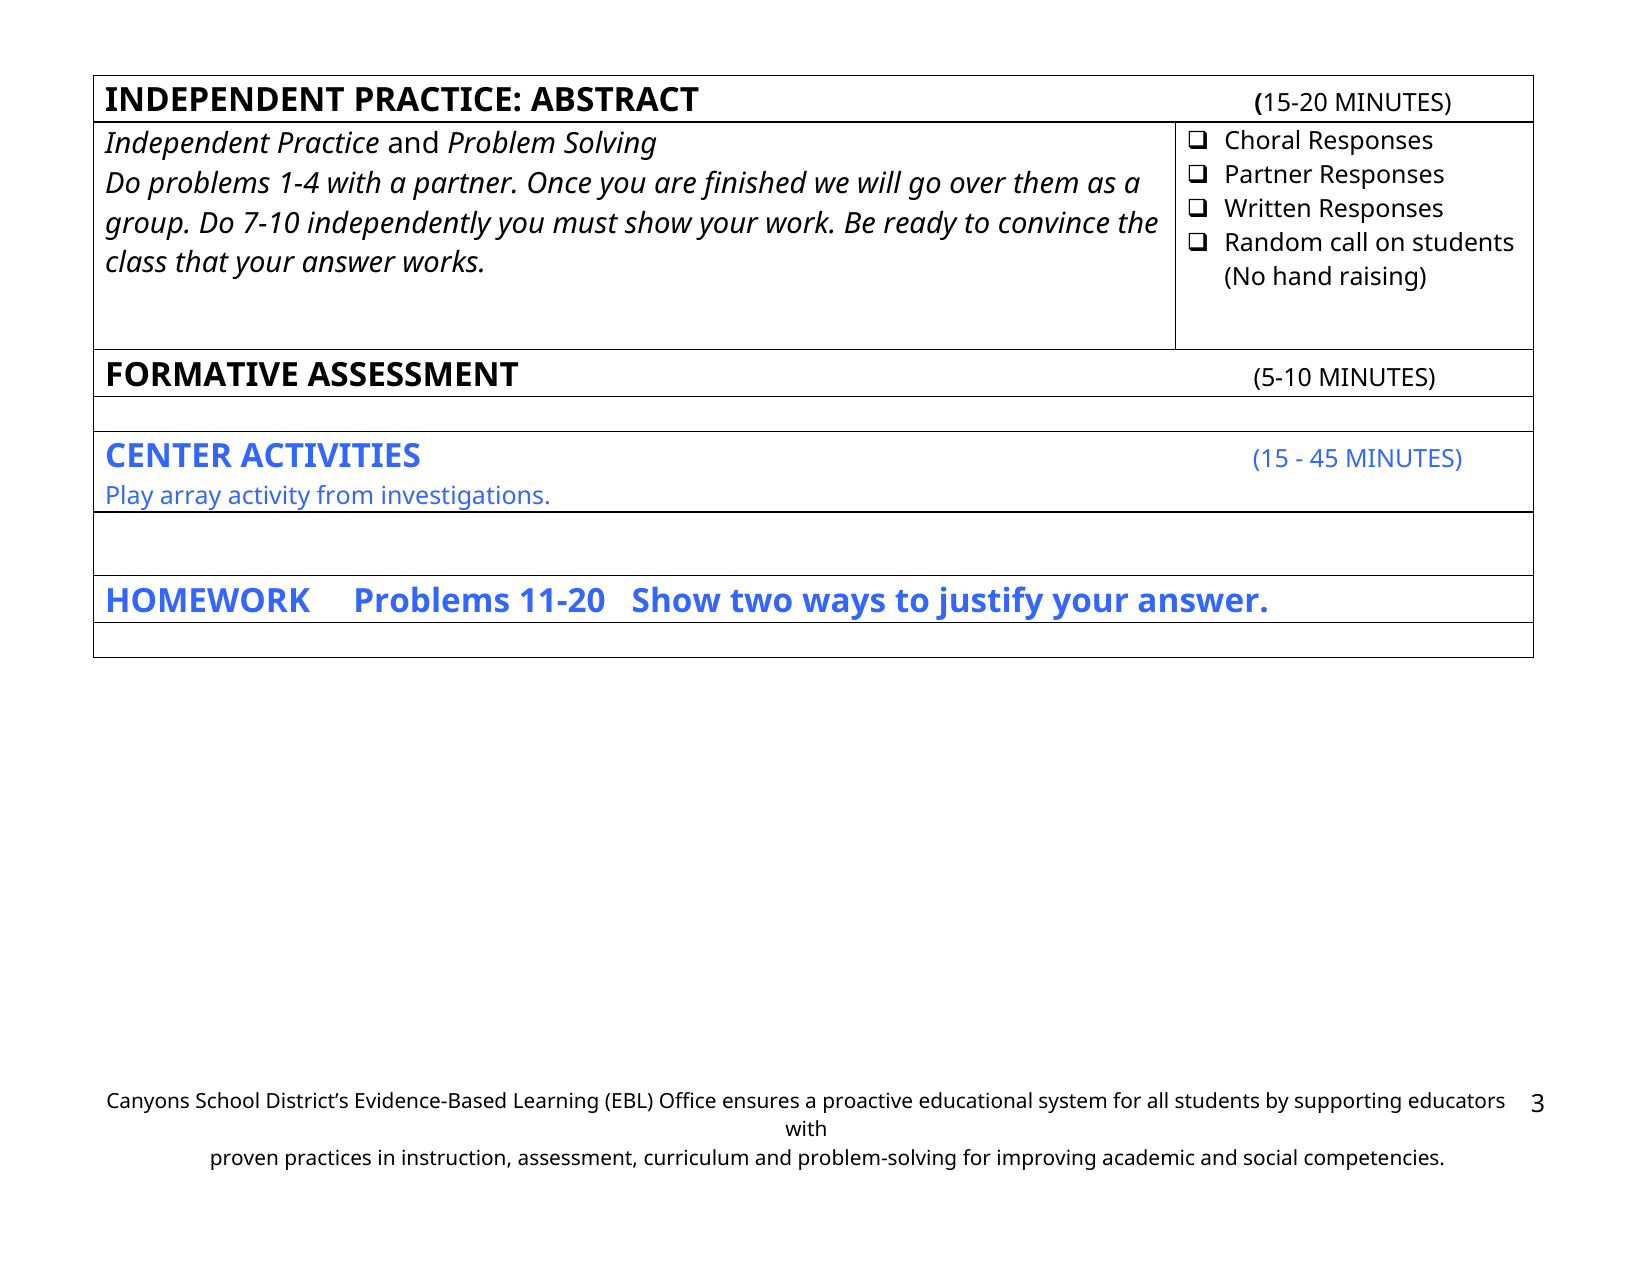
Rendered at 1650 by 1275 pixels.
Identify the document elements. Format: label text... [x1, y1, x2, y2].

table_cell [94, 397, 1533, 431]
table_cell INDEPENDENT PRACTICE: ABSTRACT (15-20 MINUTES) [94, 76, 1533, 121]
table_cell FORMATIVE ASSESSMENT (5-10 MINUTES) [94, 350, 1533, 396]
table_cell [1176, 123, 1533, 349]
table_cell [94, 623, 1533, 657]
table_cell [94, 513, 1533, 575]
table_cell CENTER ACTIVITIES (15 - 45 MINUTES) Play array activity from investigations. [94, 432, 1533, 511]
table_cell HOMEWORK Problems 11-20 Show two ways to justify your answer. [94, 576, 1533, 622]
table_cell Independent Practice and Problem Solving Do problems 1-4 with a partner. Once you are finished we will go over them as a group. Do 7-10 independently you must show your work. Be ready to convince the class that your answer works. [94, 123, 1175, 349]
